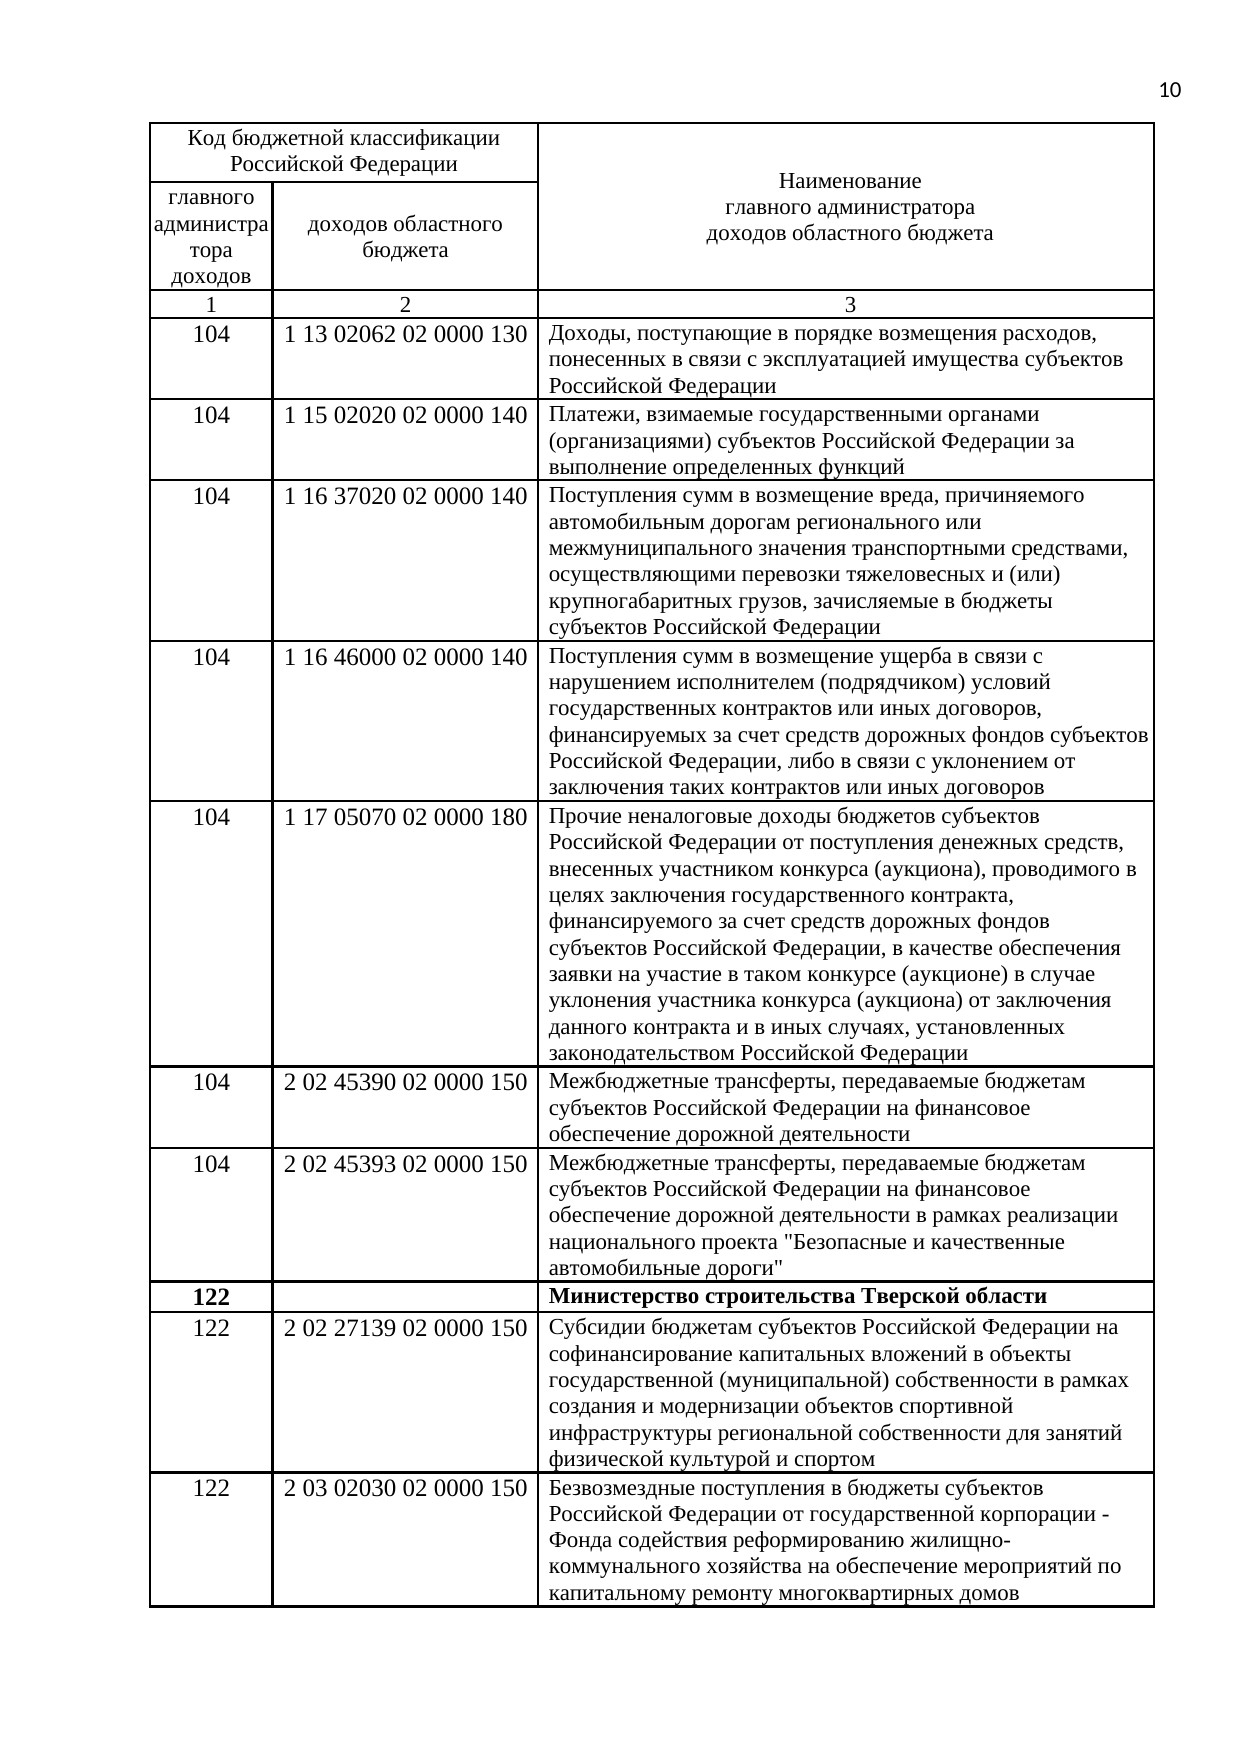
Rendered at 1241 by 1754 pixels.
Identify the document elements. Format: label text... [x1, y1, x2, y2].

table_cell 104 [151, 642, 271, 800]
table_cell [274, 1283, 537, 1311]
table_cell 104 [151, 400, 271, 479]
table_cell 104 [151, 481, 271, 639]
table_cell 1 16 37020 02 0000 140 [274, 481, 537, 639]
table_cell Субсидии бюджетам субъектов Российской Федерации на софинансирование капитальных вложений в объекты государственной (муниципальной) собственности в рамках создания и модернизации объектов спортивной инфраструктуры региональной собственности для занятий физической культурой и спортом [539, 1313, 1153, 1471]
table_cell 1 16 46000 02 0000 140 [274, 642, 537, 800]
table_cell 2 03 02030 02 0000 150 [274, 1474, 537, 1605]
table_cell Поступления сумм в возмещение ущерба в связи с нарушением исполнителем (подрядчиком) условий государственных контрактов или иных договоров, финансируемых за счет средств дорожных фондов субъектов Российской Федерации, либо в связи с уклонением от заключения таких контрактов или иных договоров [539, 642, 1153, 800]
table_cell Платежи, взимаемые государственными органами (организациями) субъектов Российской Федерации за выполнение определенных функций [539, 400, 1153, 479]
table_cell 2 [274, 291, 537, 317]
table_header Код бюджетной классификации Российской Федерации [151, 124, 537, 181]
table_cell 104 [151, 1149, 271, 1280]
table_cell 122 [151, 1313, 271, 1471]
table_cell доходов областного бюджета [274, 183, 537, 289]
table_cell 1 17 05070 02 0000 180 [274, 802, 537, 1065]
table_cell 2 02 45393 02 0000 150 [274, 1149, 537, 1280]
table_cell 3 [539, 291, 1153, 317]
table_cell Безвозмездные поступления в бюджеты субъектов Российской Федерации от государственной корпорации - Фонда содействия реформированию жилищно-коммунального хозяйства на обеспечение мероприятий по капитальному ремонту многоквартирных домов [539, 1474, 1153, 1605]
table_cell 2 02 45390 02 0000 150 [274, 1068, 537, 1147]
table_cell главного администратора доходов [151, 183, 271, 289]
table_cell Межбюджетные трансферты, передаваемые бюджетам субъектов Российской Федерации на финансовое обеспечение дорожной деятельности в рамках реализации национального проекта "Безопасные и качественные автомобильные дороги" [539, 1149, 1153, 1280]
table_cell 2 02 27139 02 0000 150 [274, 1313, 537, 1471]
table_cell Поступления сумм в возмещение вреда, причиняемого автомобильным дорогам регионального или межмуниципального значения транспортными средствами, осуществляющими перевозки тяжеловесных и (или) крупногабаритных грузов, зачисляемые в бюджеты субъектов Российской Федерации [539, 481, 1153, 639]
table_cell Прочие неналоговые доходы бюджетов субъектов Российской Федерации от поступления денежных средств, внесенных участником конкурса (аукциона), проводимого в целях заключения государственного контракта, финансируемого за счет средств дорожных фондов субъектов Российской Федерации, в качестве обеспечения заявки на участие в таком конкурсе (аукционе) в случае уклонения участника конкурса (аукциона) от заключения данного контракта и в иных случаях, установленных законодательством Российской Федерации [539, 802, 1153, 1065]
table_cell 1 15 02020 02 0000 140 [274, 400, 537, 479]
table_cell 122 [151, 1474, 271, 1605]
table_cell Доходы, поступающие в порядке возмещения расходов, понесенных в связи с эксплуатацией имущества субъектов Российской Федерации [539, 319, 1153, 398]
table_cell 104 [151, 1068, 271, 1147]
table_cell 122 [151, 1283, 271, 1311]
table_cell 104 [151, 802, 271, 1065]
table_header Наименование главного администратора доходов областного бюджета [539, 124, 1153, 289]
table_cell 1 [151, 291, 271, 317]
table_cell Межбюджетные трансферты, передаваемые бюджетам субъектов Российской Федерации на финансовое обеспечение дорожной деятельности [539, 1068, 1153, 1147]
table_cell 1 13 02062 02 0000 130 [274, 319, 537, 398]
table_cell Министерство строительства Тверской области [539, 1283, 1153, 1311]
table_cell 104 [151, 319, 271, 398]
